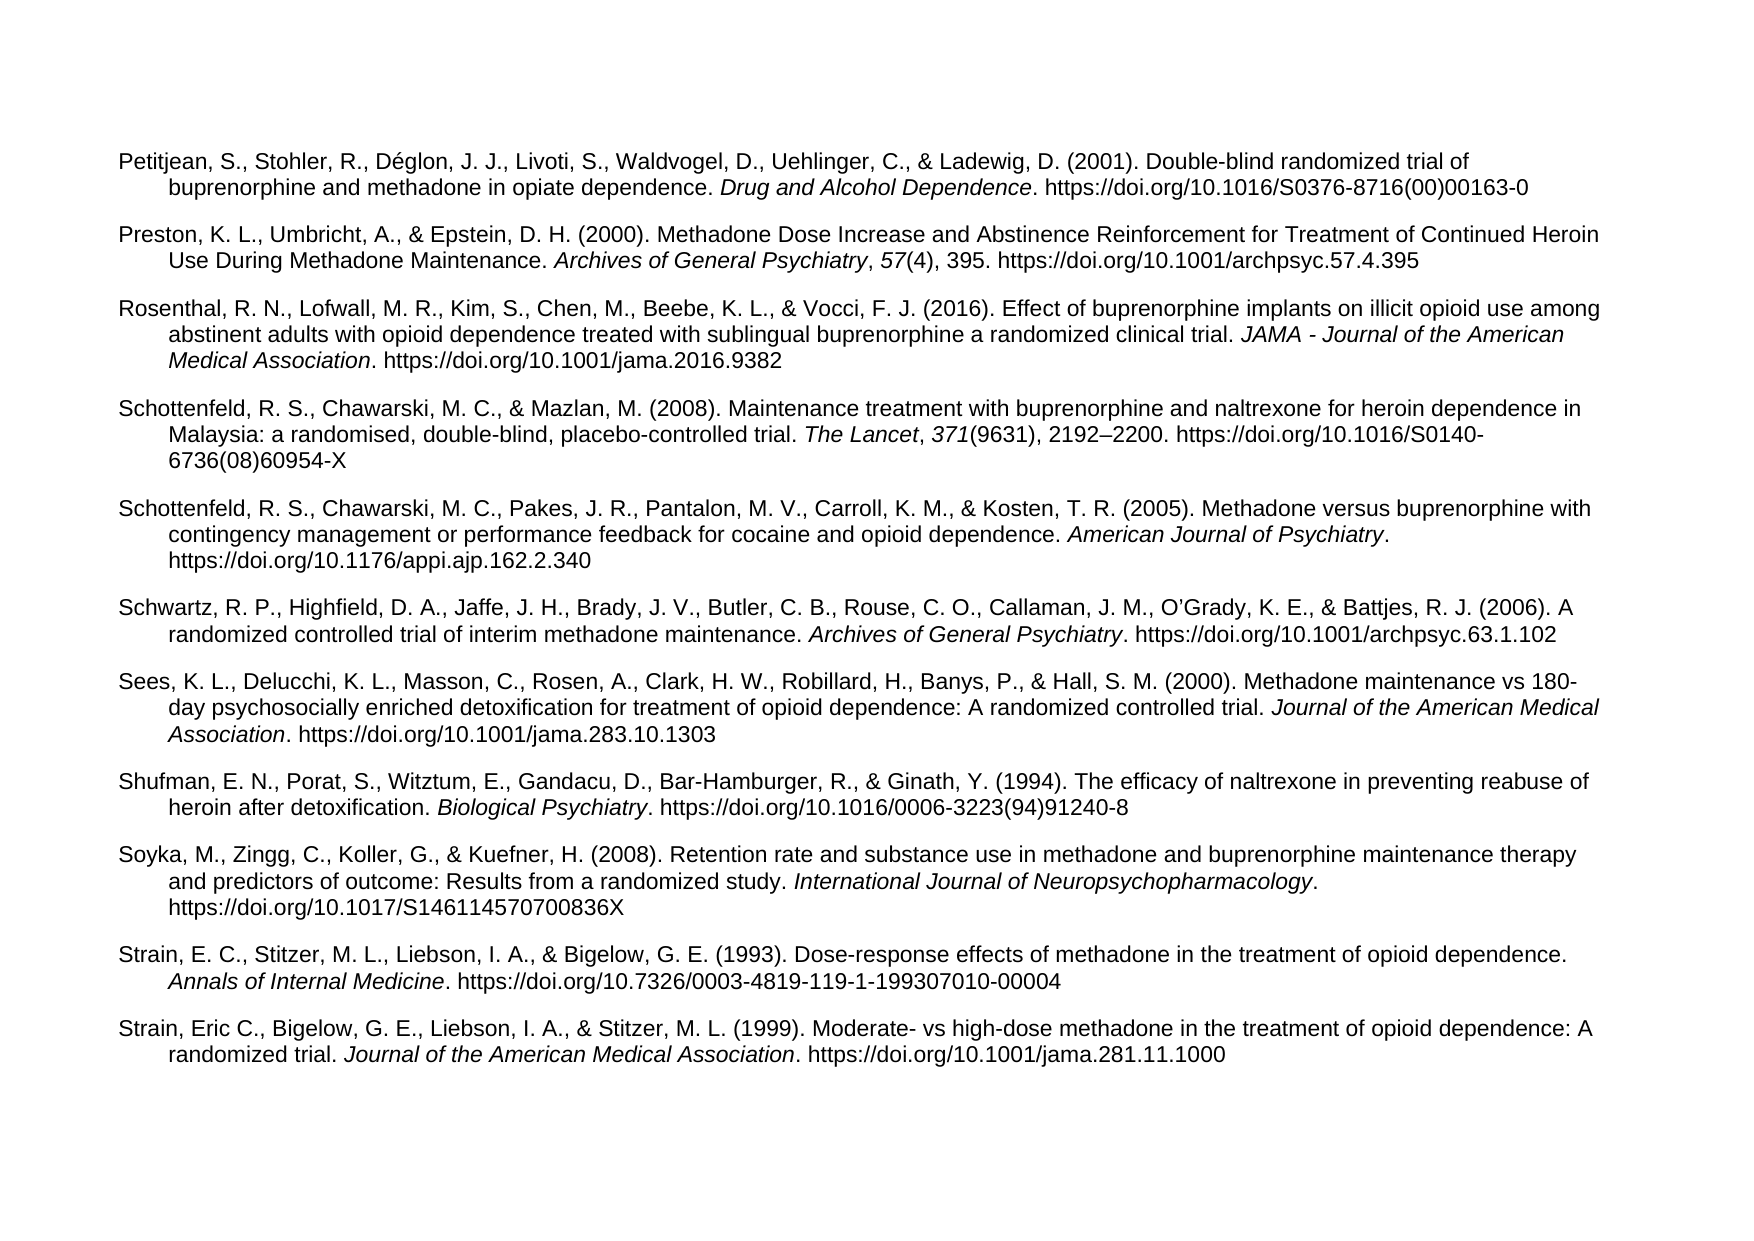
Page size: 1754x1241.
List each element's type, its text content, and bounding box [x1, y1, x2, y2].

text Schwartz, R. P., Highfield, D. A., Jaffe, J. H., Brady, J. V., Butler, C. B., Rouse, C. O., Callaman, J. M., O’Grady, K. E., & Battjes, R. J. (2006). A randomized controlled trial of interim methadone maintenance. Archives of General Psychiatry. https://doi.org/10.1001/archpsyc.63.1.102 [118, 594, 1606, 647]
text Petitjean, S., Stohler, R., Déglon, J. J., Livoti, S., Waldvogel, D., Uehlinger, C., & Ladewig, D. (2001). Double-blind randomized trial of buprenorphine and methadone in opiate dependence. Drug and Alcohol Dependence. https://doi.org/10.1016/S0376-8716(00)00163-0 [118, 148, 1606, 200]
text Sees, K. L., Delucchi, K. L., Masson, C., Rosen, A., Clark, H. W., Robillard, H., Banys, P., & Hall, S. M. (2000). Methadone maintenance vs 180-day psychosocially enriched detoxification for treatment of opioid dependence: A randomized controlled trial. Journal of the American Medical Association. https://doi.org/10.1001/jama.283.10.1303 [118, 668, 1606, 747]
text Schottenfeld, R. S., Chawarski, M. C., Pakes, J. R., Pantalon, M. V., Carroll, K. M., & Kosten, T. R. (2005). Methadone versus buprenorphine with contingency management or performance feedback for cocaine and opioid dependence. American Journal of Psychiatry. https://doi.org/10.1176/appi.ajp.162.2.340 [118, 494, 1606, 573]
text Strain, E. C., Stitzer, M. L., Liebson, I. A., & Bigelow, G. E. (1993). Dose-response effects of methadone in the treatment of opioid dependence. Annals of Internal Medicine. https://doi.org/10.7326/0003-4819-119-1-199307010-00004 [118, 941, 1606, 994]
text Soyka, M., Zingg, C., Koller, G., & Kuefner, H. (2008). Retention rate and substance use in methadone and buprenorphine maintenance therapy and predictors of outcome: Results from a randomized study. International Journal of Neuropsychopharmacology. https://doi.org/10.1017/S146114570700836X [118, 841, 1606, 920]
text Strain, Eric C., Bigelow, G. E., Liebson, I. A., & Stitzer, M. L. (1999). Moderate- vs high-dose methadone in the treatment of opioid dependence: A randomized trial. Journal of the American Medical Association. https://doi.org/10.1001/jama.281.11.1000 [118, 1015, 1606, 1067]
text Preston, K. L., Umbricht, A., & Epstein, D. H. (2000). Methadone Dose Increase and Abstinence Reinforcement for Treatment of Continued Heroin Use During Methadone Maintenance. Archives of General Psychiatry, 57(4), 395. https://doi.org/10.1001/archpsyc.57.4.395 [118, 221, 1606, 274]
text Rosenthal, R. N., Lofwall, M. R., Kim, S., Chen, M., Beebe, K. L., & Vocci, F. J. (2016). Effect of buprenorphine implants on illicit opioid use among abstinent adults with opioid dependence treated with sublingual buprenorphine a randomized clinical trial. JAMA - Journal of the American Medical Association. https://doi.org/10.1001/jama.2016.9382 [118, 295, 1606, 374]
text Schottenfeld, R. S., Chawarski, M. C., & Mazlan, M. (2008). Maintenance treatment with buprenorphine and naltrexone for heroin dependence in Malaysia: a randomised, double-blind, placebo-controlled trial. The Lancet, 371(9631), 2192–2200. https://doi.org/10.1016/S0140-6736(08)60954-X [118, 394, 1606, 474]
text Shufman, E. N., Porat, S., Witztum, E., Gandacu, D., Bar-Hamburger, R., & Ginath, Y. (1994). The efficacy of naltrexone in preventing reabuse of heroin after detoxification. Biological Psychiatry. https://doi.org/10.1016/0006-3223(94)91240-8 [118, 768, 1606, 821]
